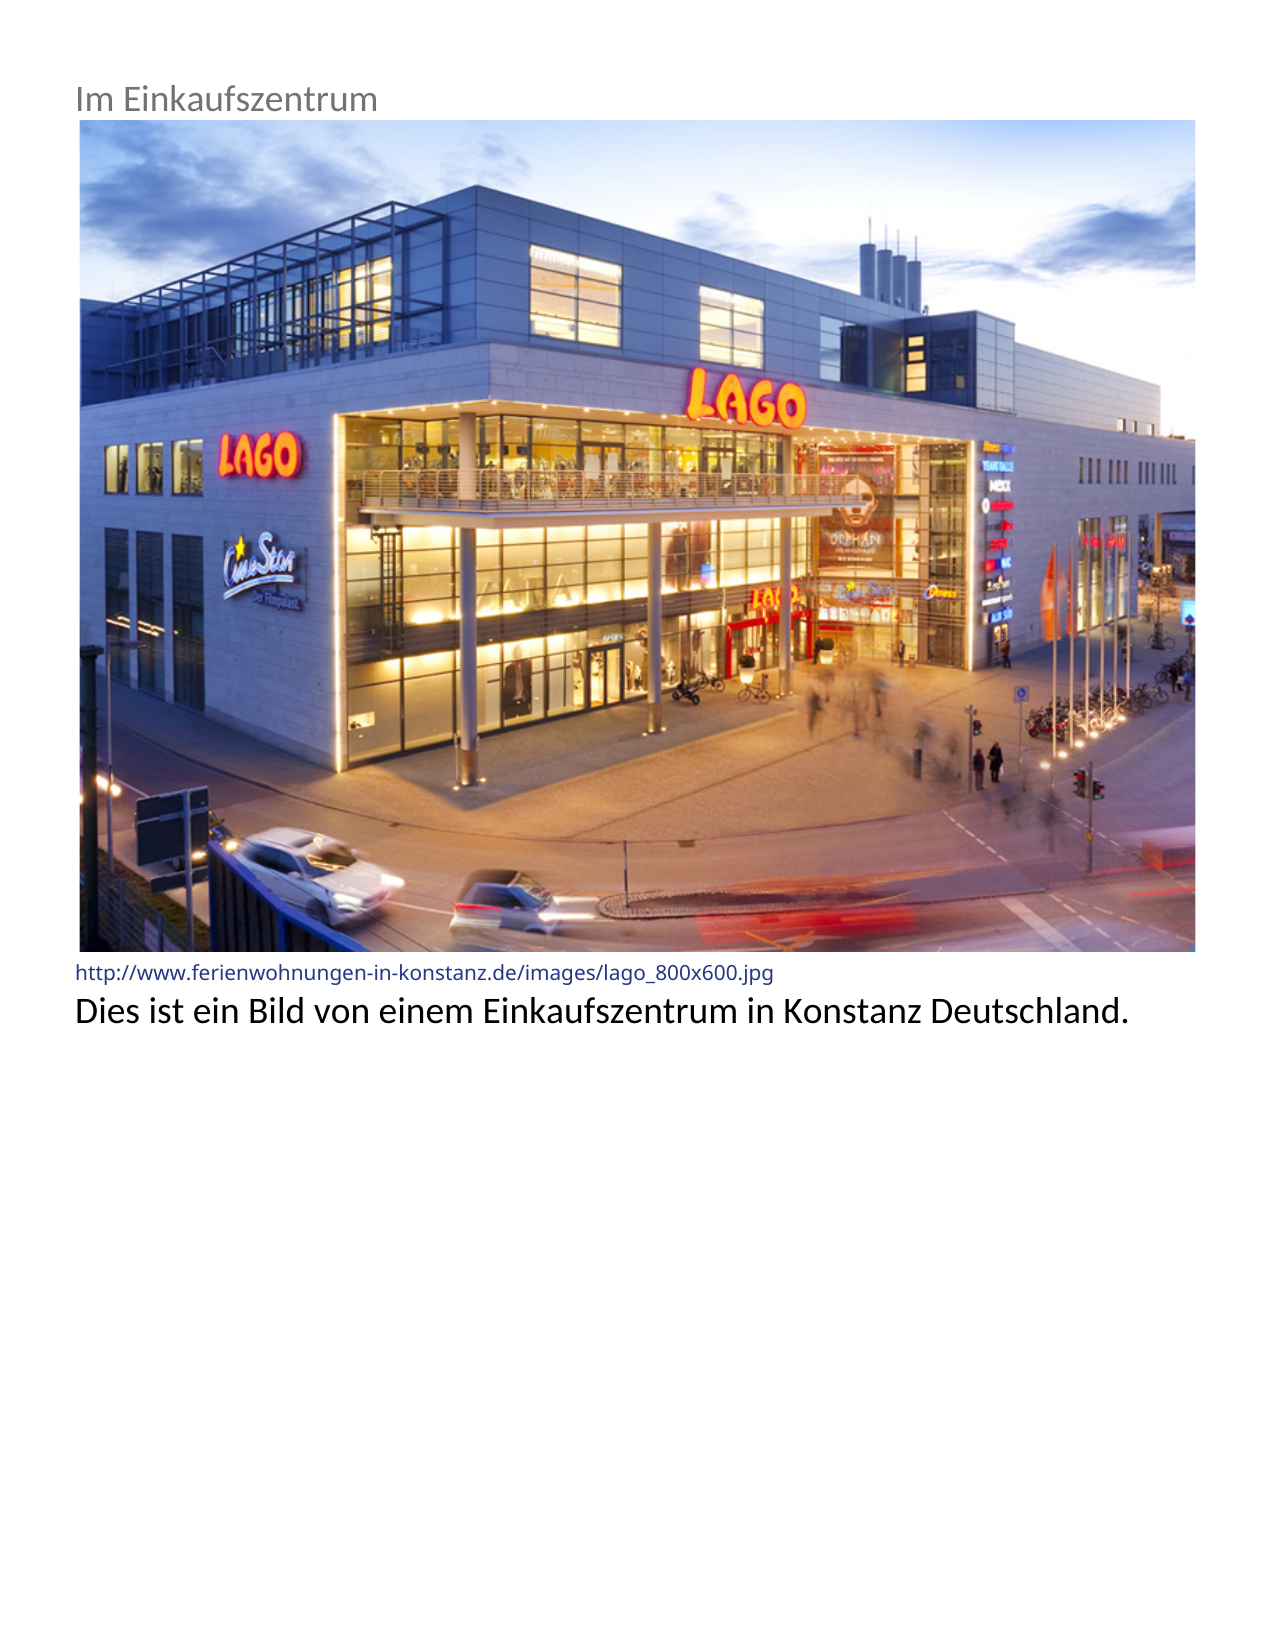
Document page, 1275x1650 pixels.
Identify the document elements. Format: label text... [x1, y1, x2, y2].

picture [79, 120, 1196, 952]
text http://www.ferienwohnungen-in-konstanz.de/images/lago_800x600.jpg [75, 958, 1200, 987]
text Dies ist ein Bild von einem Einkaufszentrum in Konstanz Deutschland.Next [75, 987, 1200, 1032]
text Im Einkaufszentrum [75, 75, 1200, 121]
